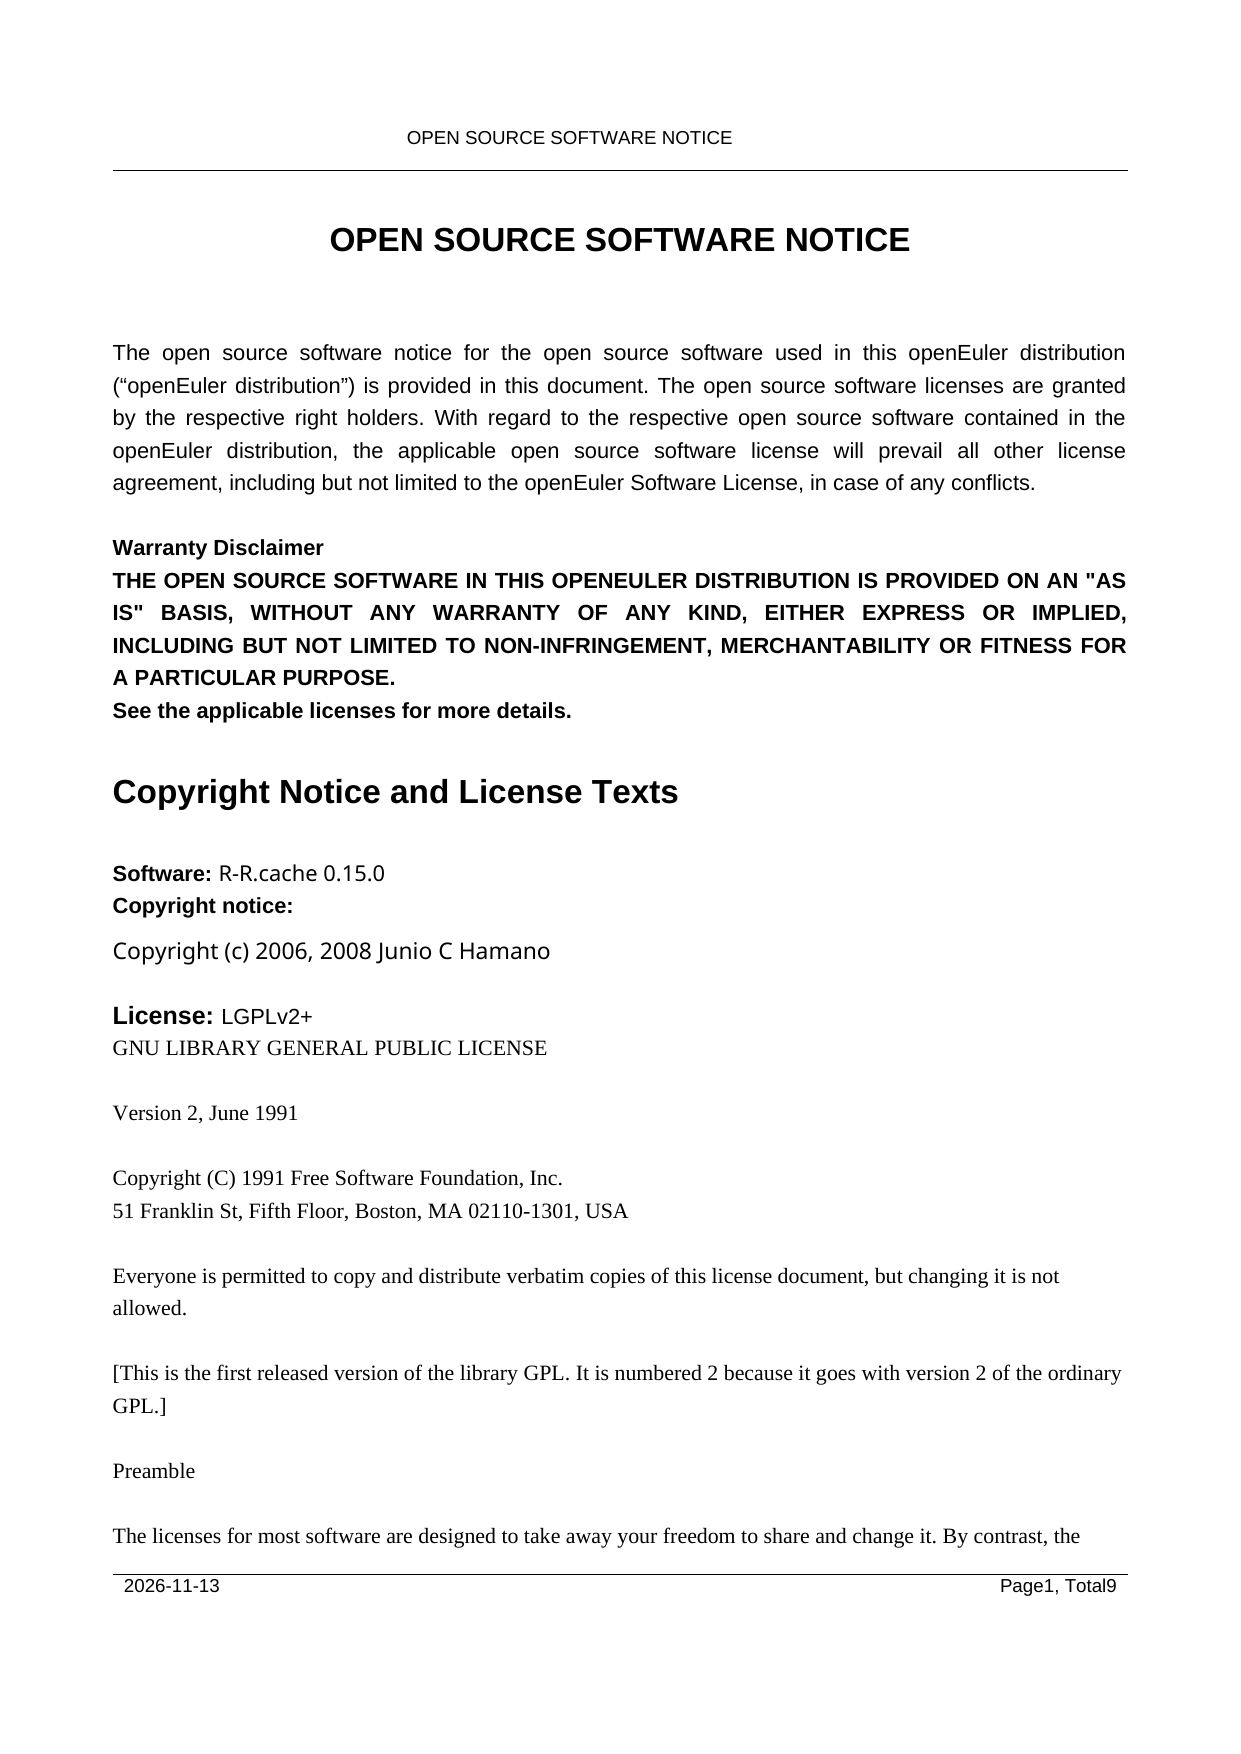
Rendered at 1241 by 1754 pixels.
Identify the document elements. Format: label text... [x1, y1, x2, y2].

text Copyright (c) 2006, 2008 Junio C Hamano [112, 934, 1128, 999]
text Copyright notice: [112, 889, 1128, 921]
text License: LGPLv2+ [112, 999, 1128, 1031]
text Copyright Notice and License Texts [112, 759, 1128, 824]
title Software: R-R.cache 0.15.0 [112, 856, 1128, 889]
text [112, 1031, 1128, 1551]
text THE OPEN SOURCE SOFTWARE IN THIS OPENEULER DISTRIBUTION IS PROVIDED ON AN "AS IS" BASIS, WITHOUT ANY WARRANTY OF ANY KIND, EITHER EXPRESS OR IMPLIED, INCLUDING BUT NOT LIMITED TO NON-INFRINGEMENT, MERCHANTABILITY OR FITNESS FOR A PARTICULAR PURPOSE. See the applicable licenses for more details. [112, 564, 1128, 726]
text OPEN SOURCE SOFTWARE NOTICE [112, 206, 1128, 271]
text The open source software notice for the open source software used in this openEuler distribution (“openEuler distribution”) is provided in this document. The open source software licenses are granted by the respective right holders. With regard to the respective open source software contained in the openEuler distribution, the applicable open source software license will prevail all other license agreement, including but not limited to the openEuler Software License, in case of any conflicts. [112, 336, 1128, 499]
text Warranty Disclaimer [112, 531, 1128, 564]
